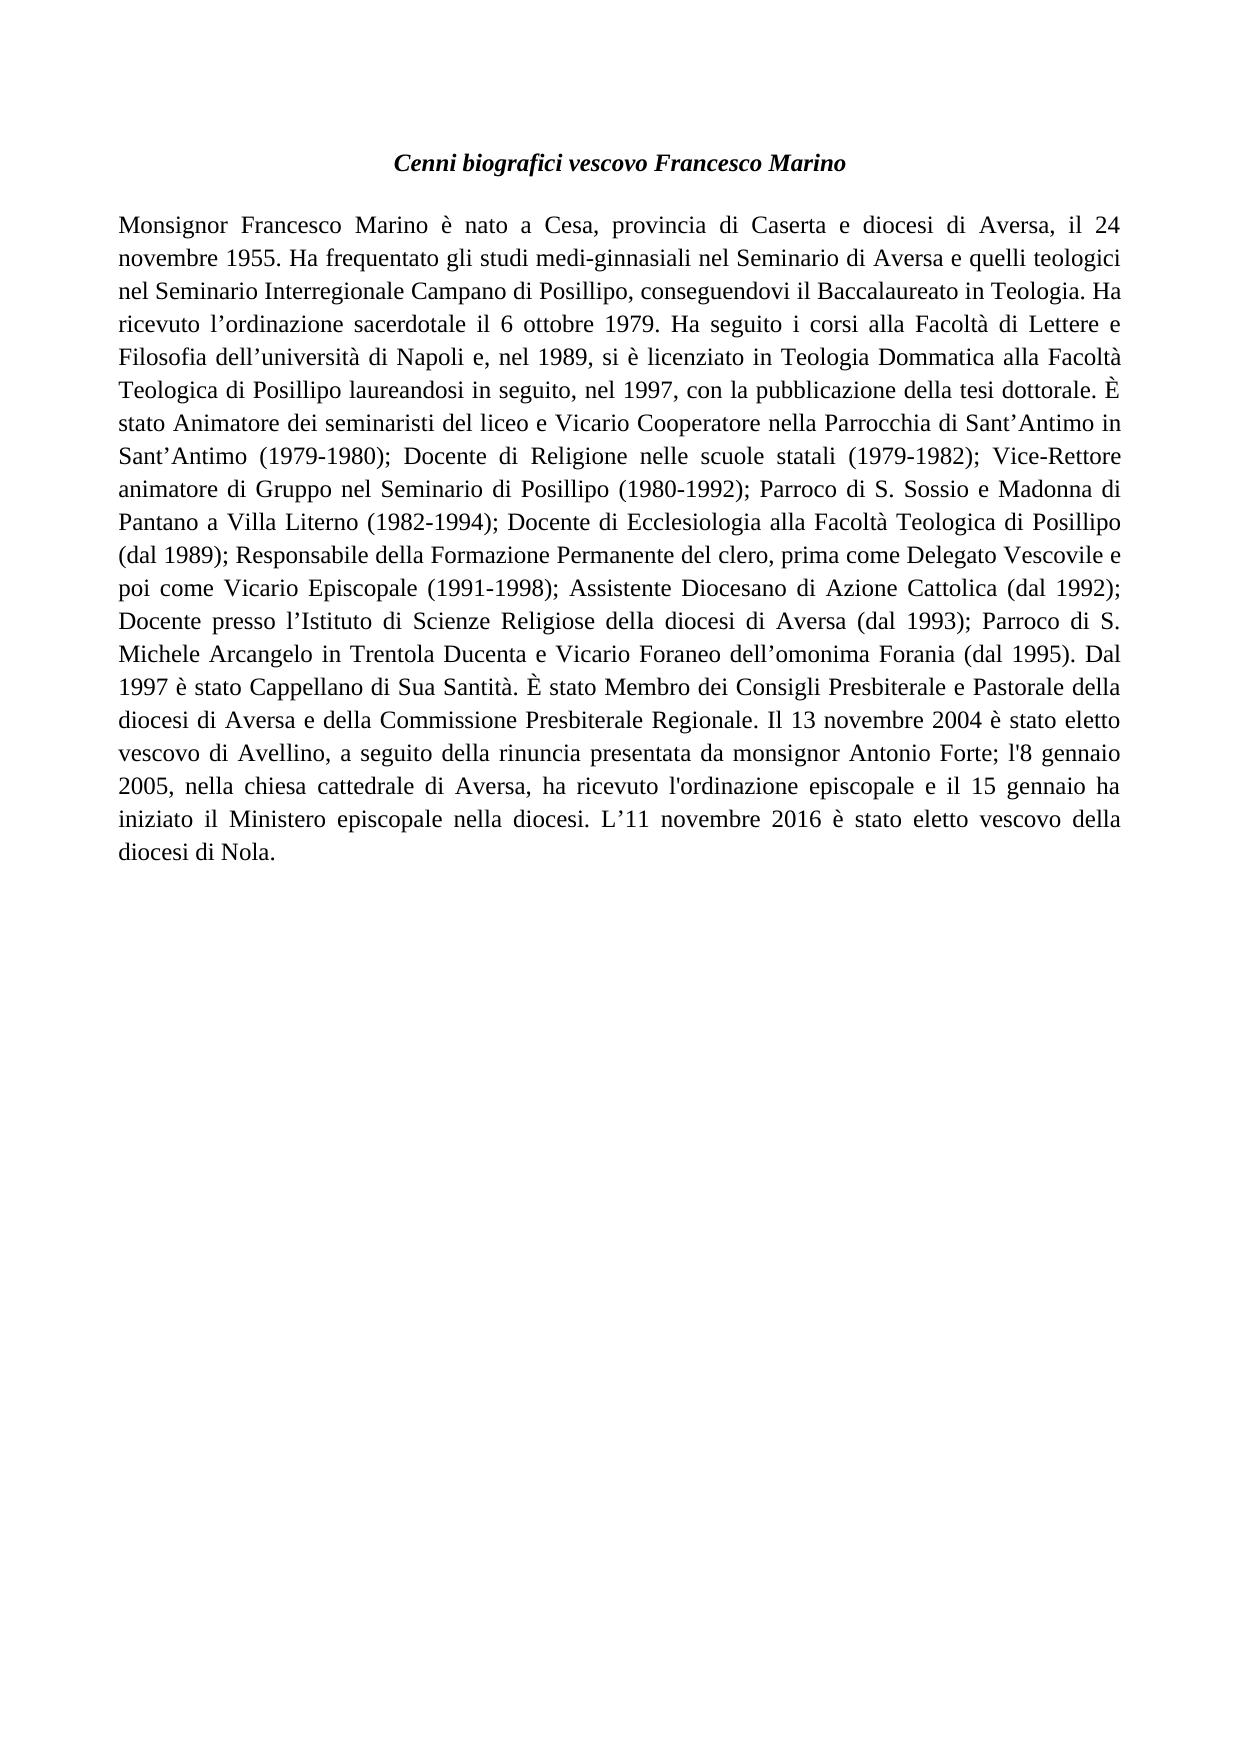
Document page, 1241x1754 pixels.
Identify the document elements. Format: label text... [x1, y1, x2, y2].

text Cenni biografici vescovo Francesco Marino [118, 148, 1122, 176]
text Monsignor Francesco Marino è nato a Cesa, provincia di Caserta e diocesi di Aversa, il 24 novembre 1955. Ha frequentato gli studi medi-ginnasiali nel Seminario di Aversa e quelli teologici nel Seminario Interregionale Campano di Posillipo, conseguendovi il Baccalaureato in Teologia. Ha ricevuto l’ordinazione sacerdotale il 6 ottobre 1979. Ha seguito i corsi alla Facoltà di Lettere e Filosofia dell’università di Napoli e, nel 1989, si è licenziato in Teologia Dommatica alla Facoltà Teologica di Posillipo laureandosi in seguito, nel 1997, con la pubblicazione della tesi dottorale. È stato Animatore dei seminaristi del liceo e Vicario Cooperatore nella Parrocchia di Sant’Antimo in Sant’Antimo (1979-1980); Docente di Religione nelle scuole statali (1979-1982); Vice-Rettore animatore di Gruppo nel Seminario di Posillipo (1980-1992); Parroco di S. Sossio e Madonna di Pantano a Villa Literno (1982-1994); Docente di Ecclesiologia alla Facoltà Teologica di Posillipo (dal 1989); Responsabile della Formazione Permanente del clero, prima come Delegato Vescovile e poi come Vicario Episcopale (1991-1998); Assistente Diocesano di Azione Cattolica (dal 1992); Docente presso l’Istituto di Scienze Religiose della diocesi di Aversa (dal 1993); Parroco di S. Michele Arcangelo in Trentola Ducenta e Vicario Foraneo dell’omonima Forania (dal 1995). Dal 1997 è stato Cappellano di Sua Santità. È stato Membro dei Consigli Presbiterale e Pastorale della diocesi di Aversa e della Commissione Presbiterale Regionale. Il 13 novembre 2004 è stato eletto vescovo di Avellino, a seguito della rinuncia presentata da monsignor Antonio Forte; l'8 gennaio 2005, nella chiesa cattedrale di Aversa, ha ricevuto l'ordinazione episcopale e il 15 gennaio ha iniziato il Ministero episcopale nella diocesi. L’11 novembre 2016 è stato eletto vescovo della diocesi di Nola. [118, 210, 1122, 866]
